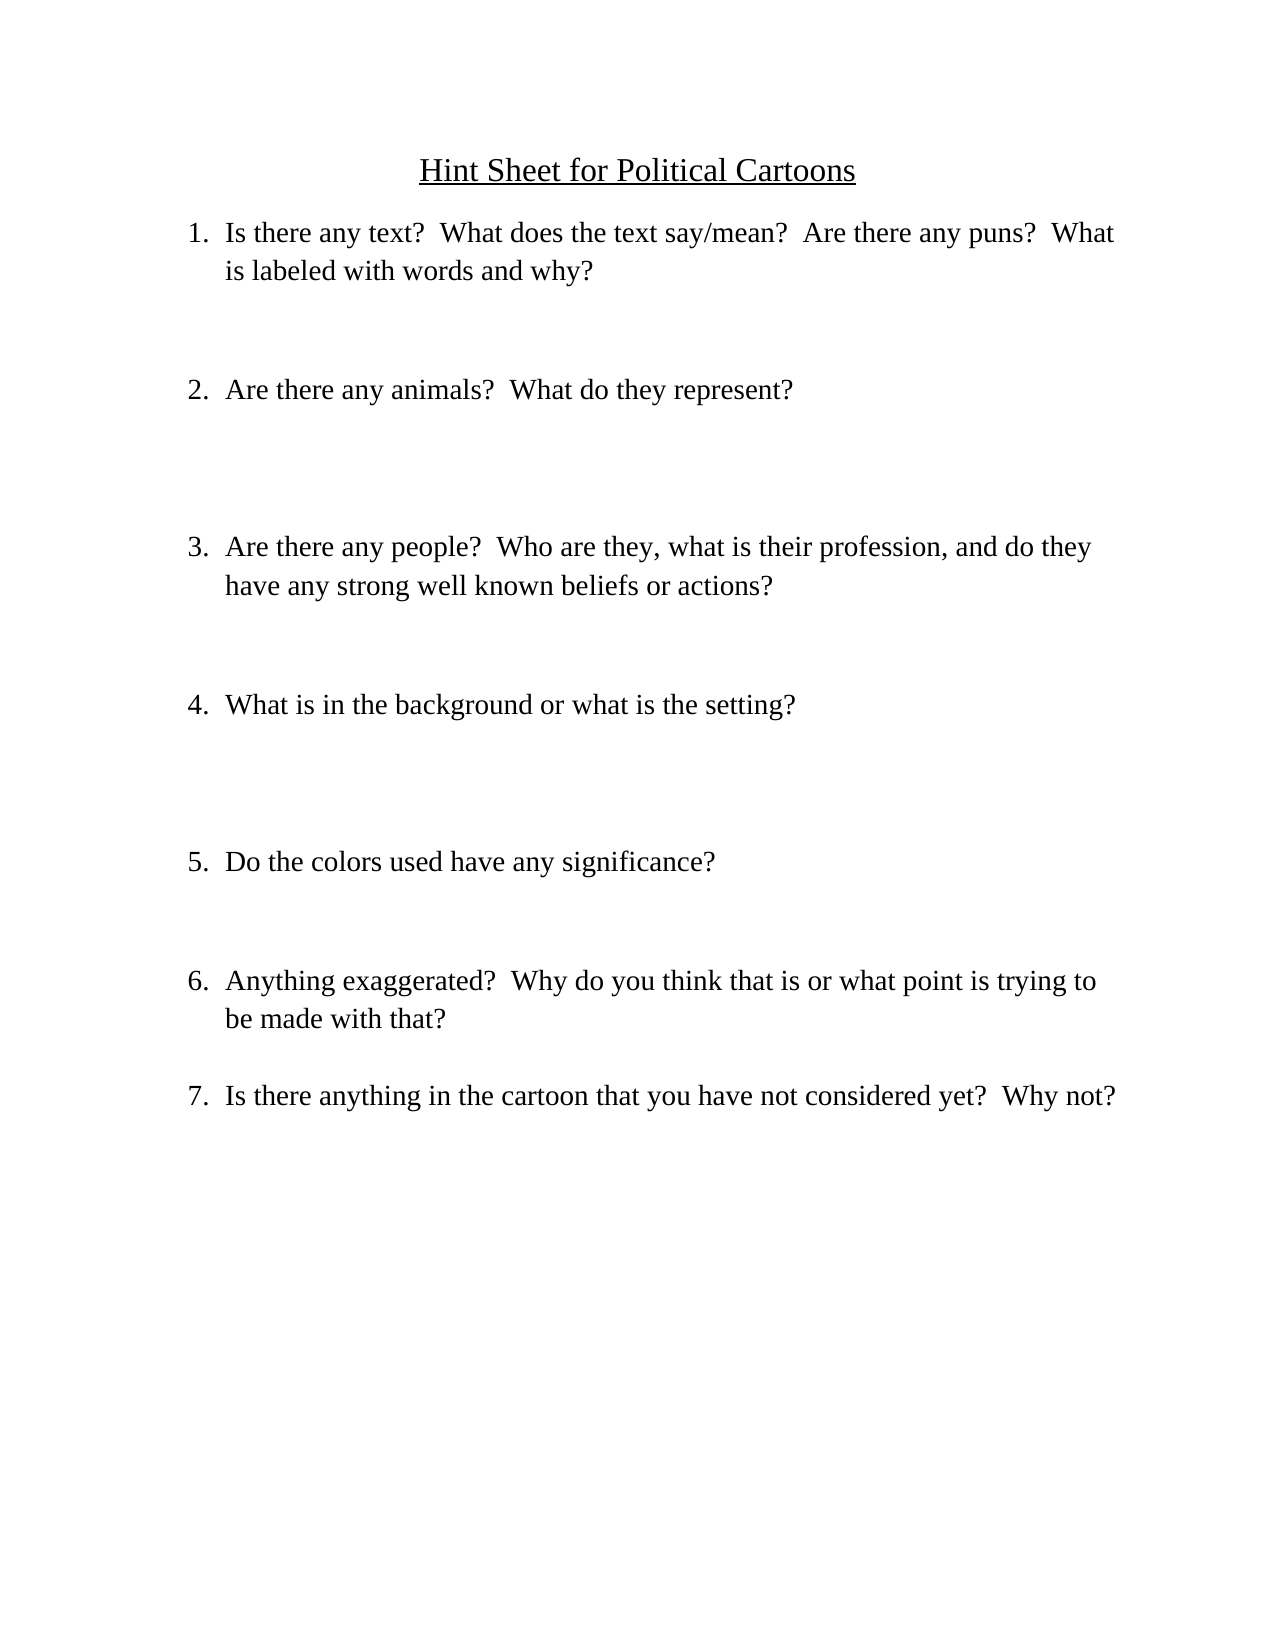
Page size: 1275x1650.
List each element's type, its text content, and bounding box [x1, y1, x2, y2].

text Hint Sheet for Political Cartoons [150, 150, 1125, 188]
list Are there any people? Who are they, what is their profession, and do they have any strong well known beliefs or actions? [187, 529, 1125, 602]
list Is there any text? What does the text say/mean? Are there any puns? What is labeled with words and why? [187, 215, 1125, 287]
list Are there any animals? What do they represent? [187, 372, 1125, 406]
list Do the colors used have any significance? [187, 844, 1125, 878]
list What is in the background or what is the setting? [187, 687, 1125, 720]
list Is there anything in the cartoon that you have not considered yet? Why not? [187, 1078, 1125, 1112]
list Anything exaggerated? Why do you think that is or what point is trying to be made with that? [187, 963, 1125, 1035]
